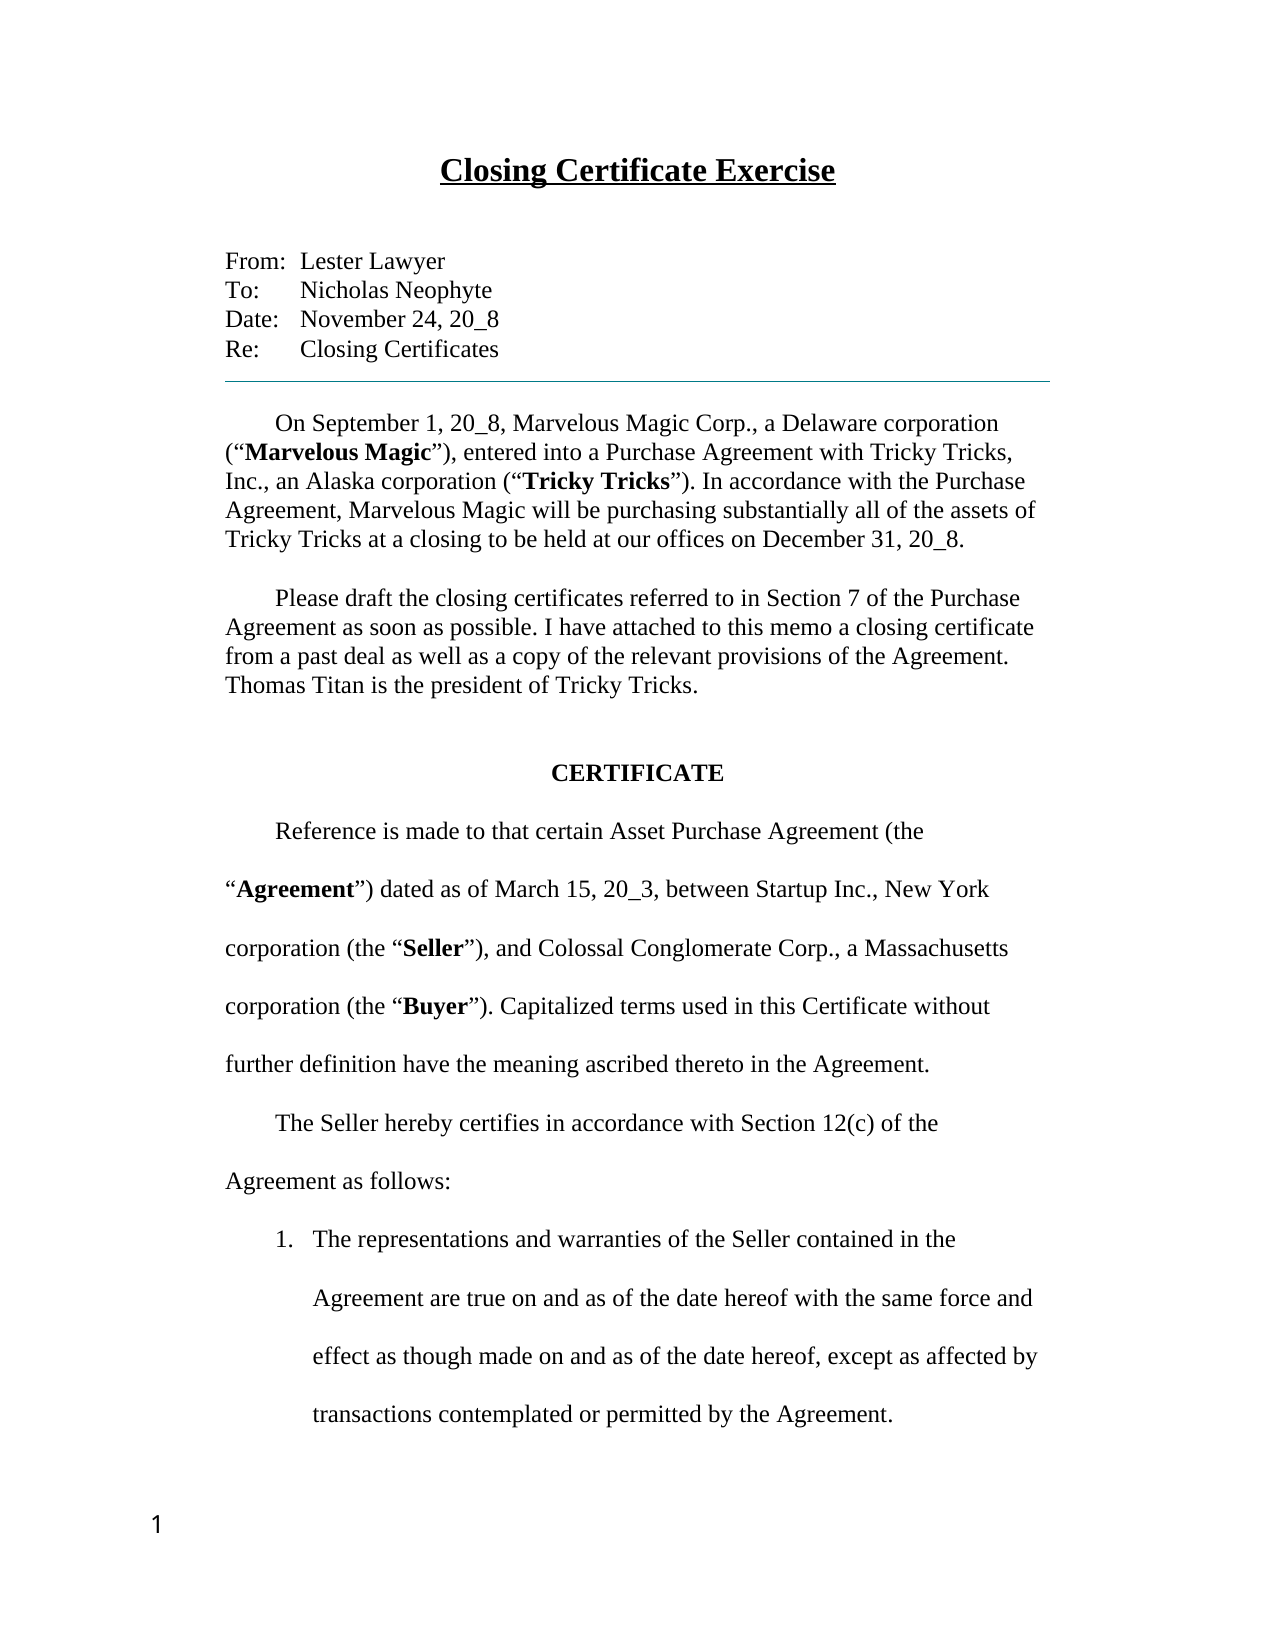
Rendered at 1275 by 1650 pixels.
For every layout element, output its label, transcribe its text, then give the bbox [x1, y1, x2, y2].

text Date: November 24, 20_8 [225, 304, 1050, 333]
text From: Lester Lawyer [225, 246, 1050, 275]
text Re: Closing Certificates [225, 333, 1050, 381]
text The Seller hereby certifies in accordance with Section 12(c) of the Agreement as follows: [225, 1078, 1050, 1195]
text CERTIFICATE [225, 728, 1050, 786]
text 1. The representations and warranties of the Seller contained in the Agreement are true on and as of the date hereof with the same force and effect as though made on and as of the date hereof, except as affected by transactions contemplated or permitted by the Agreement. [275, 1195, 1050, 1428]
text Closing Certificate Exercise [150, 150, 1125, 188]
text Please draft the closing certificates referred to in Section 7 of the Purchase Agreement as soon as possible. I have attached to this memo a closing certificate from a past deal as well as a copy of the relevant provisions of the Agreement. Thomas Titan is the president of Tricky Tricks. [225, 582, 1050, 699]
text On September 1, 20_8, Marvelous Magic Corp., a Delaware corporation (“Marvelous Magic”), entered into a Purchase Agreement with Tricky Tricks, Inc., an Alaska corporation (“Tricky Tricks”). In accordance with the Purchase Agreement, Marvelous Magic will be purchasing substantially all of the assets of Tricky Tricks at a closing to be held at our offices on December 31, 20_8. [225, 407, 1050, 553]
text To: Nicholas Neophyte [225, 275, 1050, 304]
text Reference is made to that certain Asset Purchase Agreement (the “Agreement”) dated as of March 15, 20_3, between Startup Inc., New York corporation (the “Seller”), and Colossal Conglomerate Corp., a Massachusetts corporation (the “Buyer”). Capitalized terms used in this Certificate without further definition have the meaning ascribed thereto in the Agreement. [225, 786, 1050, 1078]
